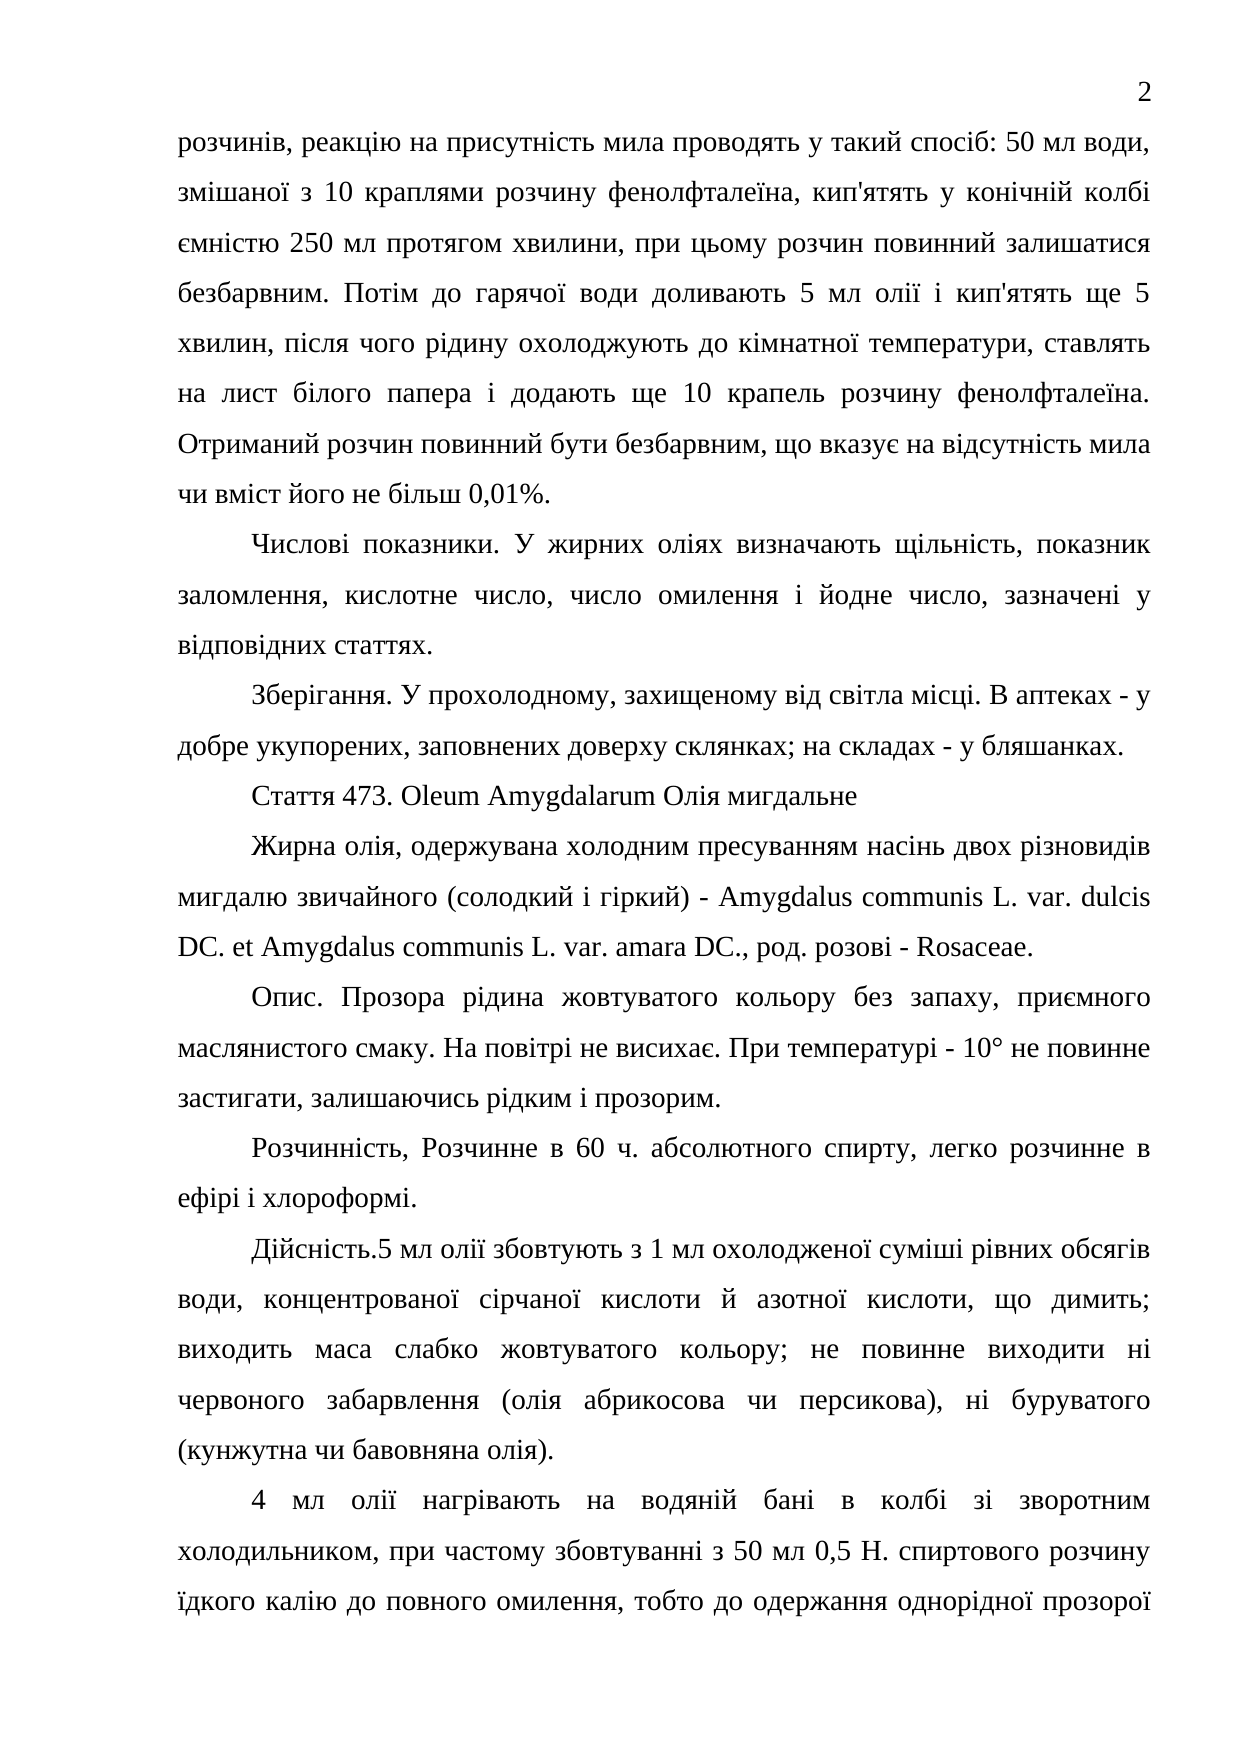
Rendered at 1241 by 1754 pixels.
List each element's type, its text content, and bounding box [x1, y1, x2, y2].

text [177, 1482, 1152, 1617]
text Опис. Прозора рідина жовтуватого кольору без запаху, приємного маслянистого смаку. На повітрі не висихає. При температурі - 10° не повинне застигати, залишаючись рідким і прозорим. [177, 979, 1152, 1113]
text Числові показники. У жирних оліях визначають щільність, показник заломлення, кислотне число, число омилення і йодне число, зазначені у відповідних статтях. [177, 527, 1152, 661]
text Розчинність, Розчинне в 60 ч. абсолютного спирту, легко розчинне в ефірі і хлороформі. [177, 1130, 1152, 1214]
text Дійсність.5 мл олії збовтують з 1 мл охолодженої суміші рівних обсягів води, концентрованої сірчаної кислоти й азотної кислоти, що димить; виходить маса слабко жовтуватого кольору; не повинне виходити ні червоного забарвлення (олія абрикосова чи персикова), ні буруватого (кунжутна чи бавовняна олія). [177, 1231, 1152, 1466]
text Жирна олія, одержувана холодним пресуванням насінь двох різновидів мигдалю звичайного (солодкий і гіркий) - Amygdalus communis L. var. dulcis DC. et Amygdalus communis L. var. amara DC., род. розові - Rosaceae. [177, 828, 1152, 963]
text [177, 124, 1152, 510]
text Зберігання. У прохолодному, захищеному від світла місці. В аптеках - у добре укупорених, заповнених доверху склянках; на складах - у бляшанках. [177, 677, 1152, 761]
text Стаття 473. Oleum Amygdalarum Олія мигдальне [177, 778, 1152, 812]
